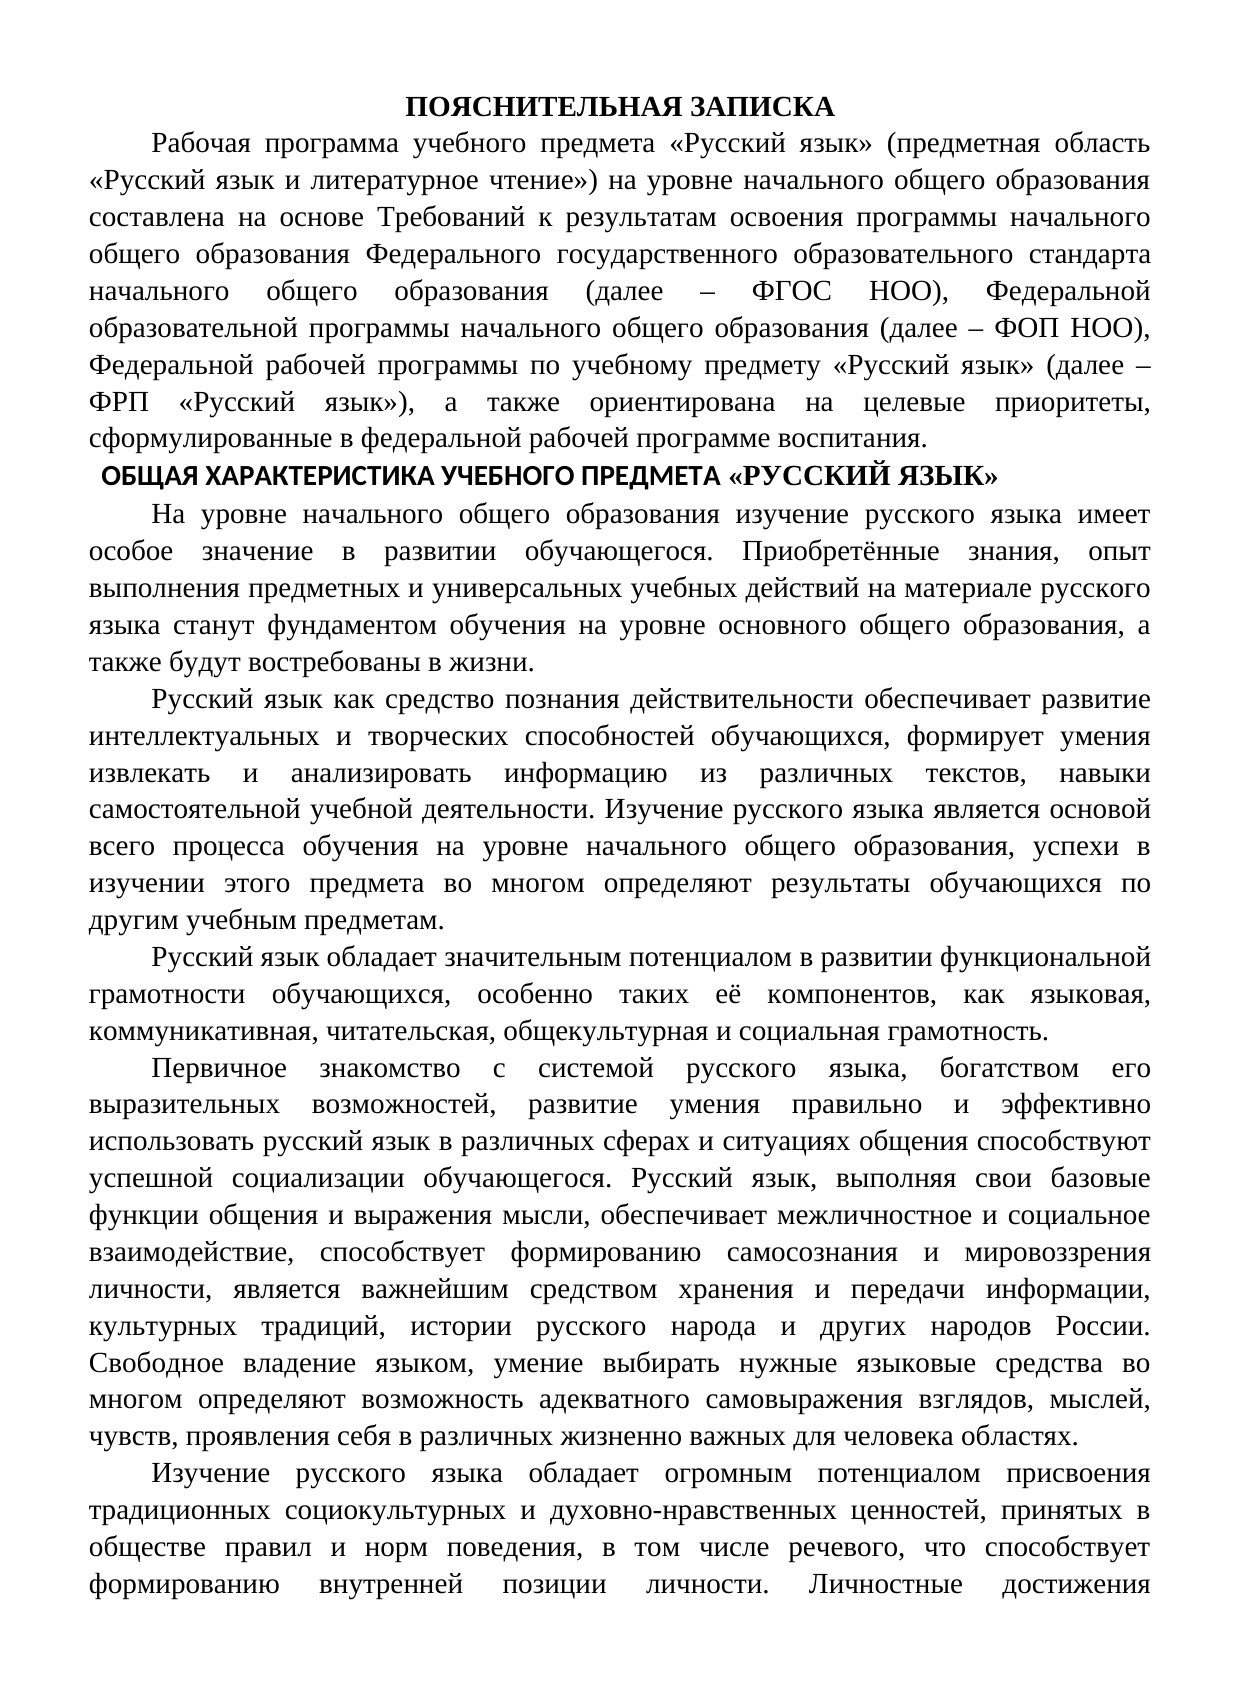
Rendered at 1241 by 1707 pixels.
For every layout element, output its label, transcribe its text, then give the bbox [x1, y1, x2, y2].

text ПОЯСНИТЕЛЬНАЯ ЗАПИСКА [89, 89, 1152, 122]
text Рабочая программа учебного предмета «Русский язык» (предметная область «Русский язык и литературное чтение») на уровне начального общего образования составлена на основе Требований к результатам освоения программы начального общего образования Федерального государственного образовательного стандарта начального общего образования (далее – ФГОС НОО), Федеральной образовательной программы начального общего образования (далее – ФОП НОО), Федеральной рабочей программы по учебному предмету «Русский язык» (далее – ФРП «Русский язык»), а также ориентирована на целевые приоритеты, сформулированные в федеральной рабочей программе воспитания. [89, 126, 1152, 454]
text Русский язык обладает значительным потенциалом в развитии функциональной грамотности обучающихся, особенно таких её компонентов, как языковая, коммуникативная, читательская, общекультурная и социальная грамотность. [89, 939, 1152, 1046]
text На уровне начального общего образования изучение русского языка имеет особое значение в развитии обучающегося. Приобретённые знания, опыт выполнения предметных и универсальных учебных действий на материале русского языка станут фундаментом обучения на уровне основного общего образования, а также будут востребованы в жизни. [89, 497, 1152, 678]
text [89, 1455, 1152, 1599]
text Первичное знакомство с системой русского языка, богатством его выразительных возможностей, развитие умения правильно и эффективно использовать русский язык в различных сферах и ситуациях общения способствуют успешной социализации обучающегося. Русский язык, выполняя свои базовые функции общения и выражения мысли, обеспечивает межличностное и социальное взаимодействие, способствует формированию самосознания и мировоззрения личности, является важнейшим средством хранения и передачи информации, культурных традиций, истории русского народа и других народов России. Свободное владение языком, умение выбирать нужные языковые средства во многом определяют возможность адекватного самовыражения взглядов, мыслей, чувств, проявления себя в различных жизненно важных для человека областях. [89, 1050, 1152, 1452]
text Русский язык как средство познания действительности обеспечивает развитие интеллектуальных и творческих способностей обучающихся, формирует умения извлекать и анализировать информацию из различных текстов, навыки самостоятельной учебной деятельности. Изучение русского языка является основой всего процесса обучения на уровне начального общего образования, успехи в изучении этого предмета во многом определяют результаты обучающихся по другим учебным предметам. [89, 681, 1152, 936]
text ОБЩАЯ ХАРАКТЕРИСТИКА УЧЕБНОГО ПРЕДМЕТА «РУССКИЙ ЯЗЫК» [101, 457, 1152, 493]
